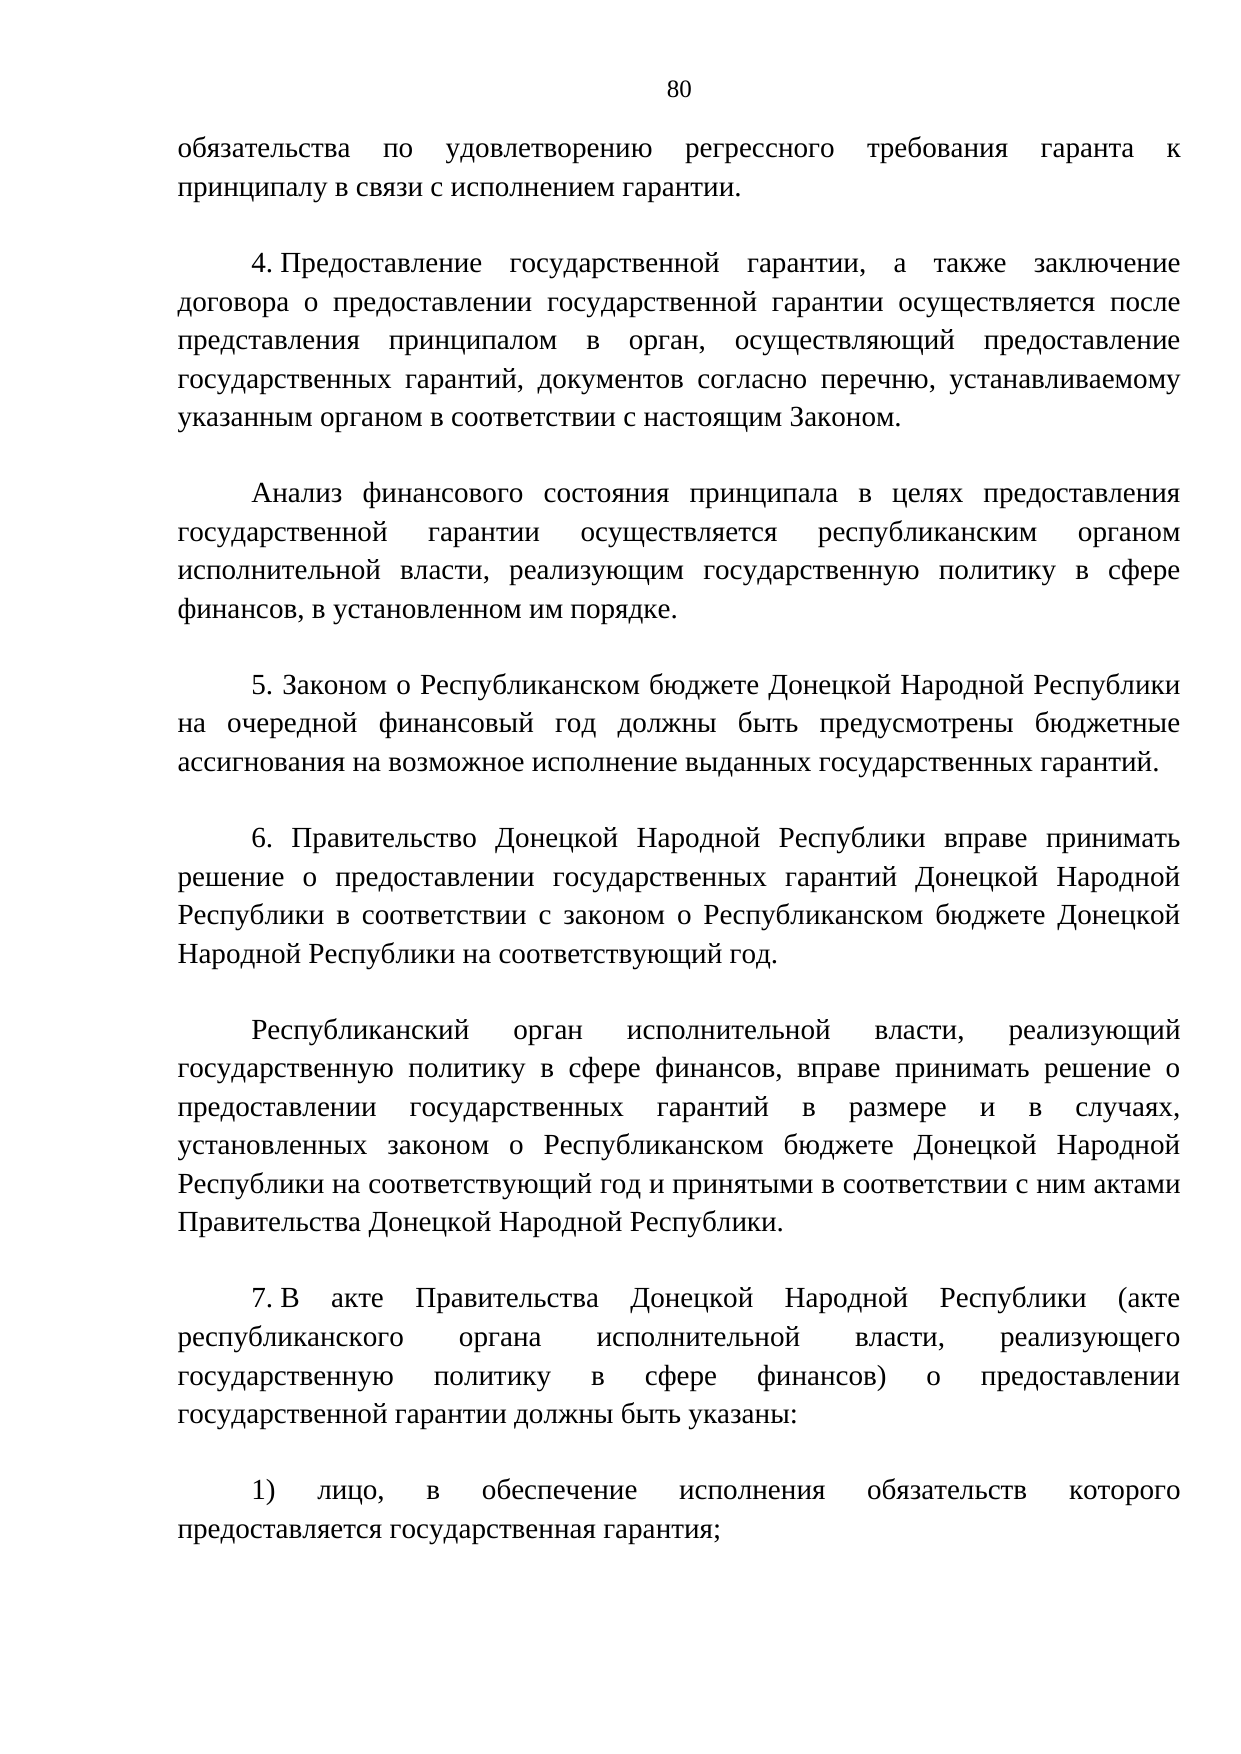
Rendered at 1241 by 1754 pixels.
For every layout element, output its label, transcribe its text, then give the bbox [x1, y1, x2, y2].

text 1) лицо, в обеспечение исполнения обязательств которого предоставляется государственная гарантия; [177, 1472, 1181, 1544]
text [177, 131, 1181, 203]
text Республиканский орган исполнительной власти, реализующий государственную политику в сфере финансов, вправе принимать решение о предоставлении государственных гарантий в размере и в случаях, установленных законом о Республиканском бюджете Донецкой Народной Республики на соответствующий год и принятыми в соответствии с ним актами Правительства Донецкой Народной Республики. [177, 1012, 1181, 1238]
text 5. Законом о Республиканском бюджете Донецкой Народной Республики на очередной финансовый год должны быть предусмотрены бюджетные ассигнования на возможное исполнение выданных государственных гарантий. [177, 667, 1181, 778]
text Анализ финансового состояния принципала в целях предоставления государственной гарантии осуществляется республиканским органом исполнительной власти, реализующим государственную политику в сфере финансов, в установленном им порядке. [177, 475, 1181, 624]
text 6. Правительство Донецкой Народной Республики вправе принимать решение о предоставлении государственных гарантий Донецкой Народной Республики в соответствии с законом о Республиканском бюджете Донецкой Народной Республики на соответствующий год. [177, 820, 1181, 969]
text 4. Предоставление государственной гарантии, а также заключение договора о предоставлении государственной гарантии осуществляется после представления принципалом в орган, осуществляющий предоставление государственных гарантий, документов согласно перечню, устанавливаемому указанным органом в соответствии с настоящим Законом. [177, 245, 1181, 433]
text 7. В акте Правительства Донецкой Народной Республики (акте республиканского органа исполнительной власти, реализующего государственную политику в сфере финансов) о предоставлении государственной гарантии должны быть указаны: [177, 1281, 1181, 1430]
